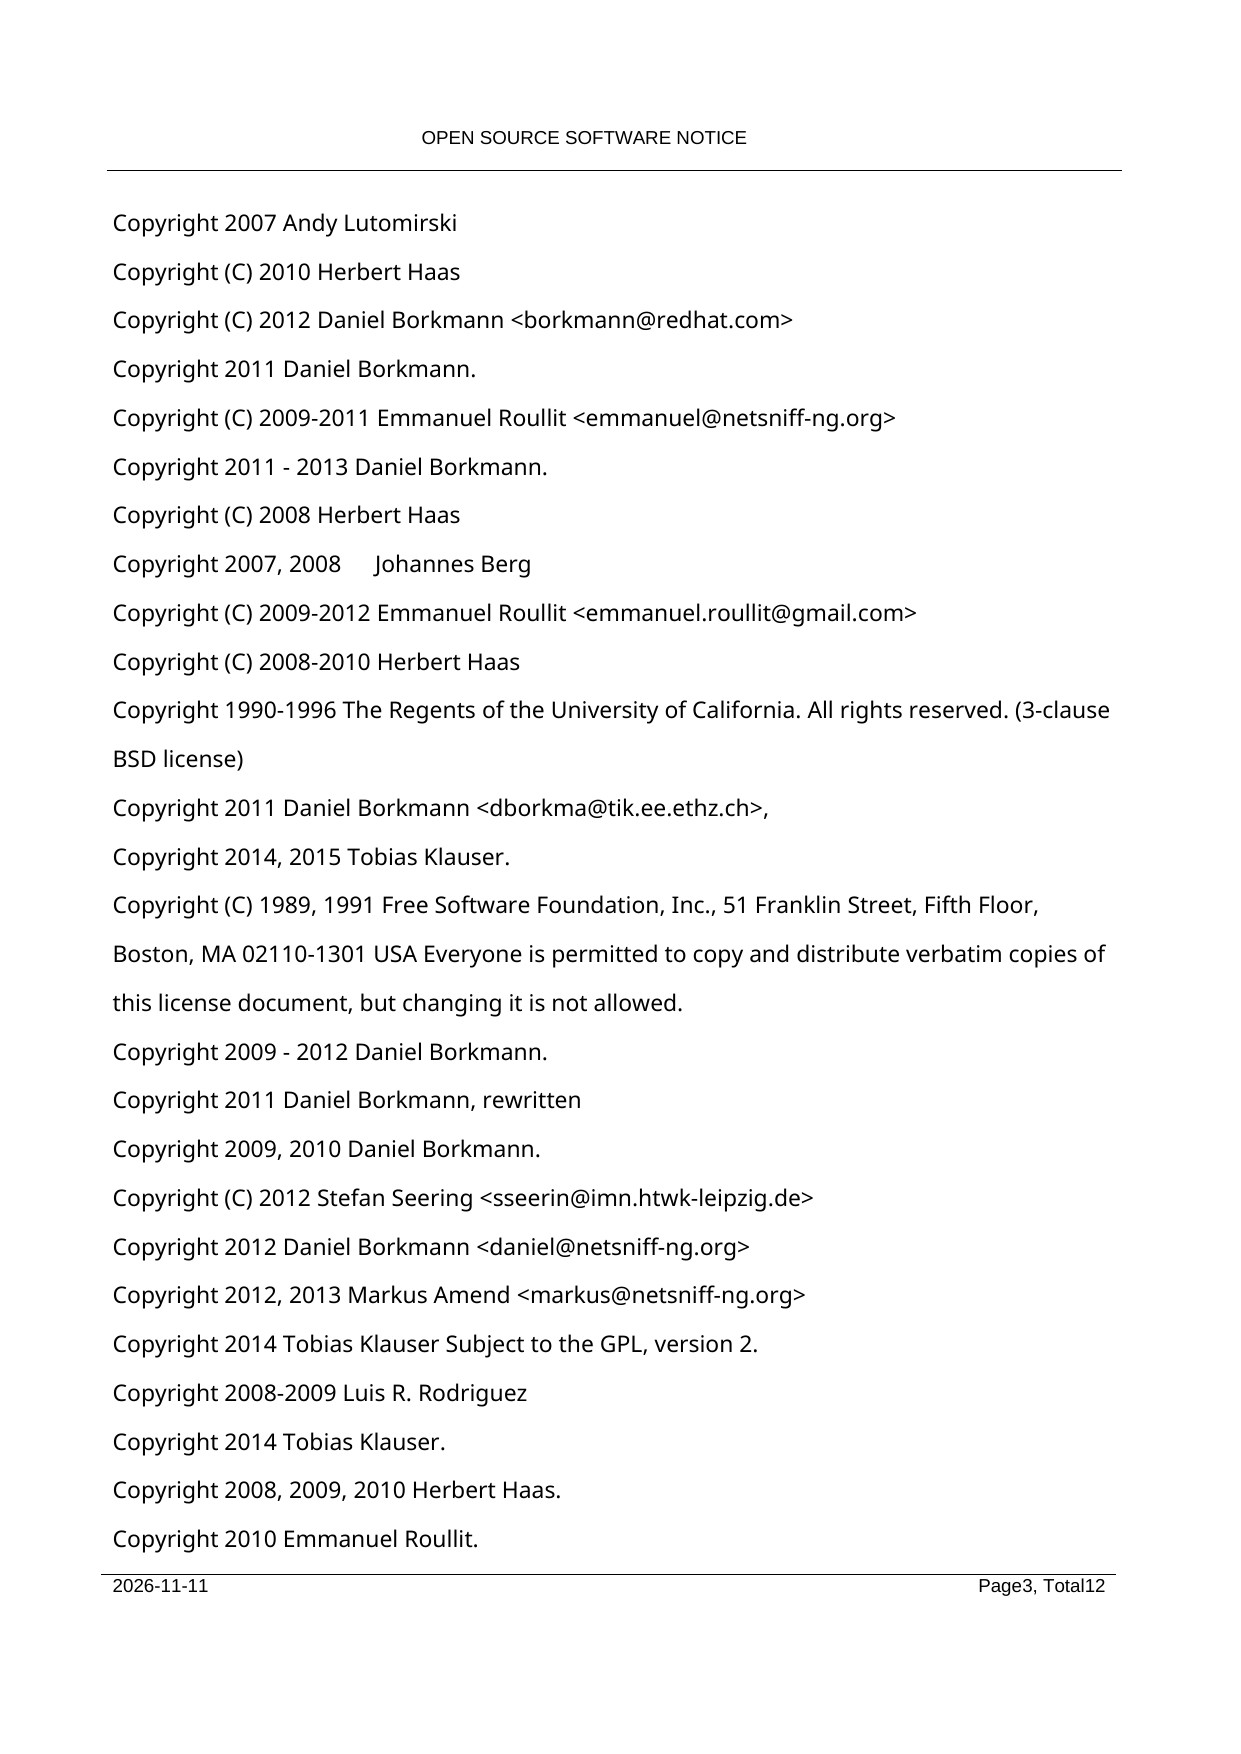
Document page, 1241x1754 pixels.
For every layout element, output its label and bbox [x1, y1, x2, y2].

text [112, 206, 1128, 1555]
